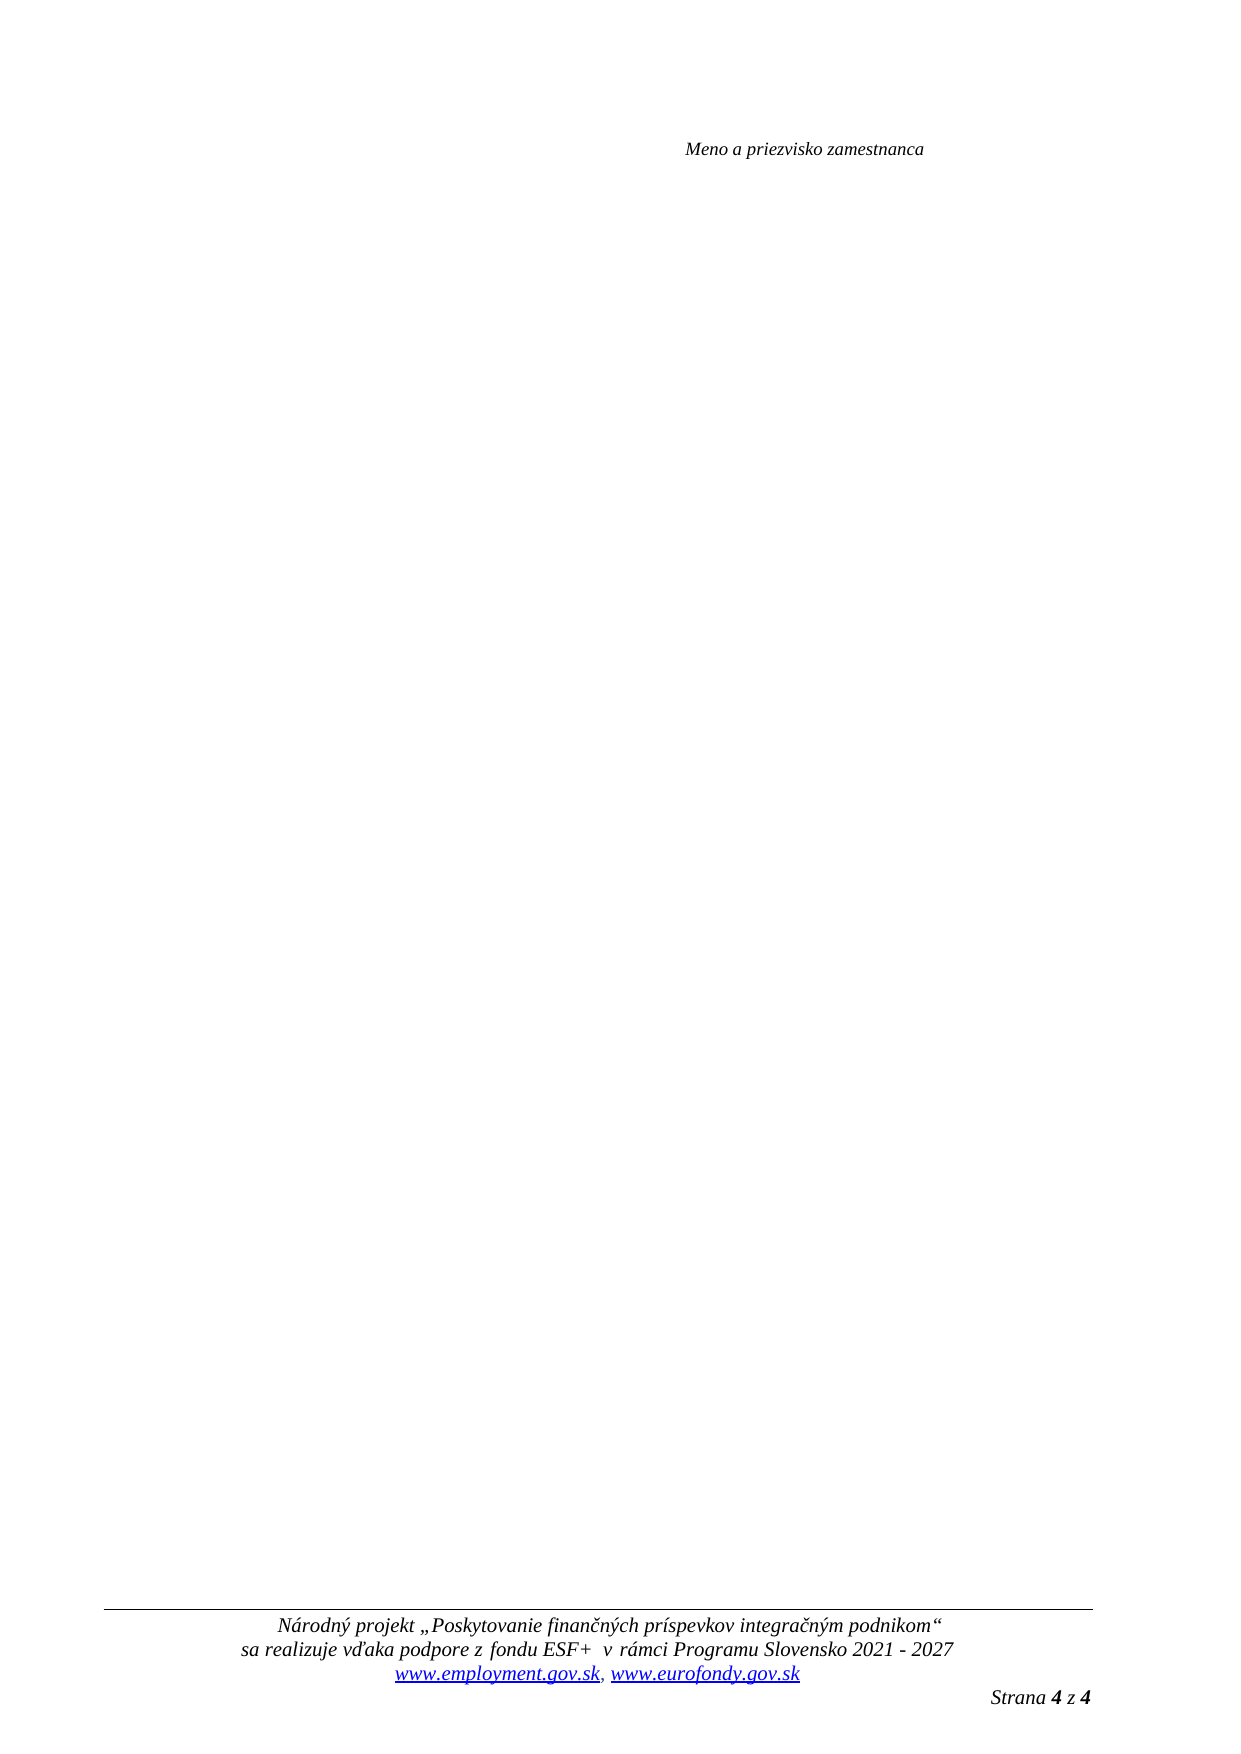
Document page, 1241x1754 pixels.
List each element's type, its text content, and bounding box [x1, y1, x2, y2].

text Meno a priezvisko zamestnanca [103, 138, 1093, 159]
